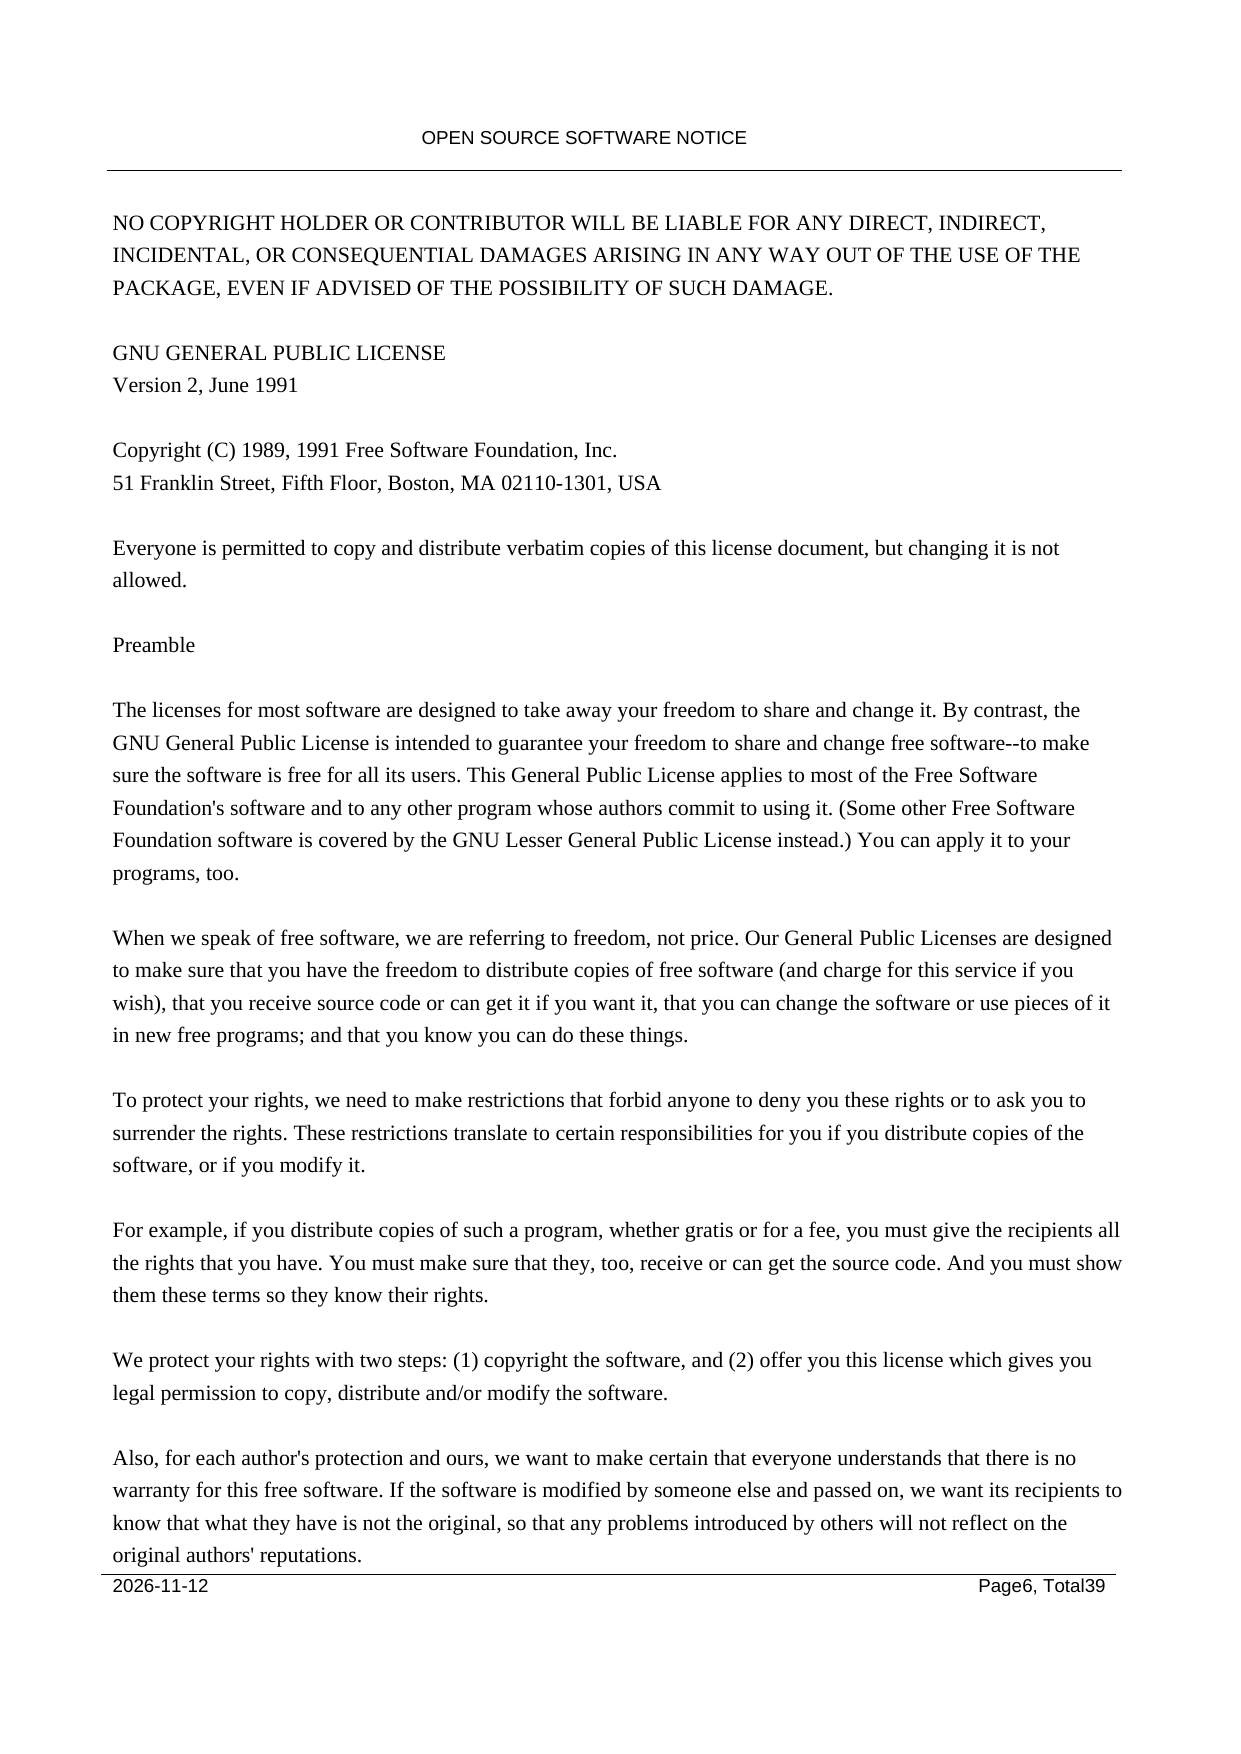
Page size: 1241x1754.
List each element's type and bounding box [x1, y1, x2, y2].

text [112, 206, 1128, 1571]
